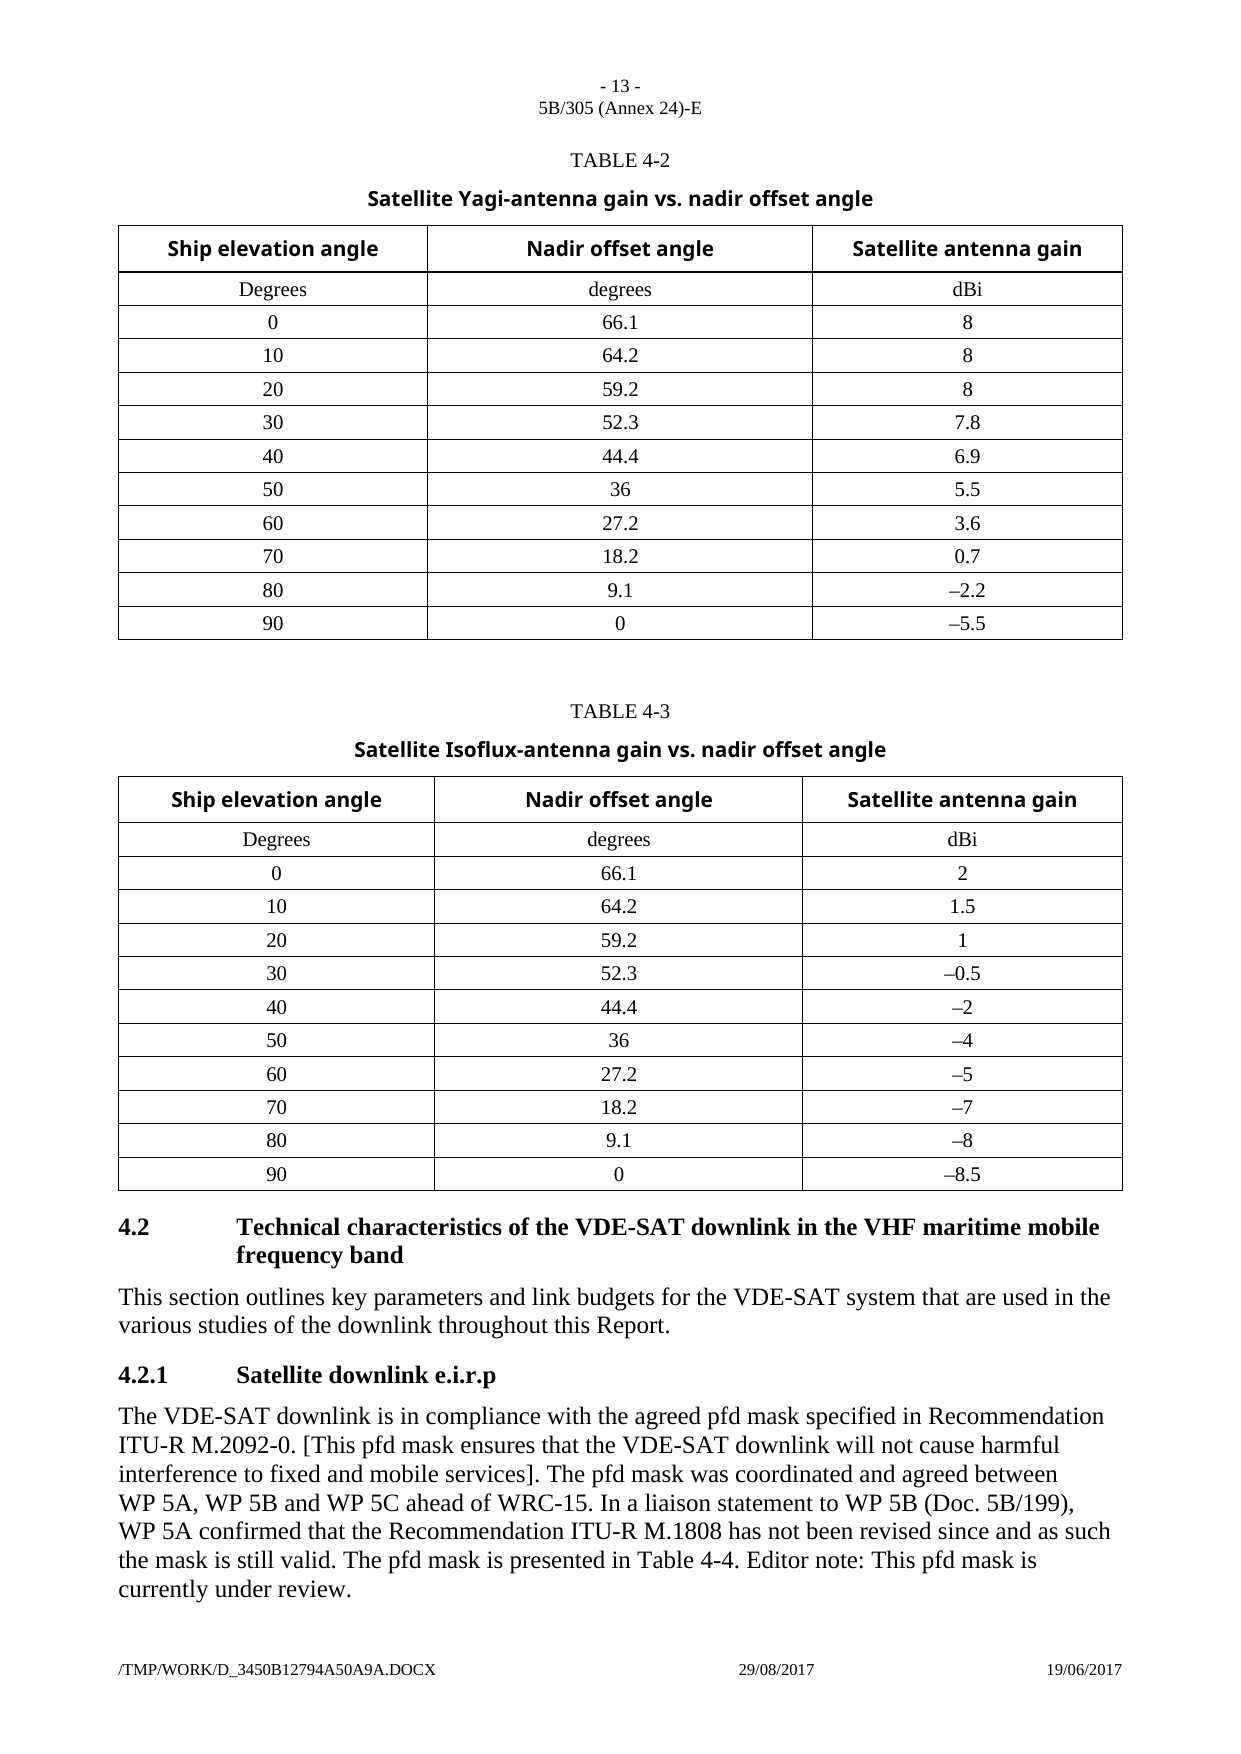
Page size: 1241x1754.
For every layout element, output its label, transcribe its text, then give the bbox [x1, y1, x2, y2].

table_cell dBi [803, 823, 1122, 856]
table_cell 0.7 [813, 540, 1122, 572]
table_cell 36 [428, 473, 812, 505]
table_cell 80 [119, 573, 427, 606]
text This section outlines key parameters and link budgets for the VDE-SAT system that are used in the various studies of the downlink throughout this Report. [118, 1282, 1122, 1339]
table_cell 60 [119, 1057, 434, 1090]
table_cell 2 [803, 857, 1122, 889]
text TABLE 4-2 [118, 148, 1122, 172]
table_cell Degrees [119, 823, 434, 856]
table_cell 50 [119, 1024, 434, 1056]
table_cell 66.1 [428, 306, 812, 338]
table_header Nadir offset angle [428, 226, 812, 271]
text TABLE 4-3 [118, 698, 1122, 723]
table_cell dBi [813, 273, 1122, 305]
table_cell 6.9 [813, 440, 1122, 472]
table_cell degrees [428, 273, 812, 305]
table_cell 44.4 [428, 440, 812, 472]
title Satellite Yagi-antenna gain vs. nadir offset angle [118, 184, 1122, 213]
table_cell 64.2 [428, 339, 812, 372]
table_cell 18.2 [435, 1091, 802, 1123]
table_cell 70 [119, 1091, 434, 1123]
table_cell 9.1 [428, 573, 812, 606]
text The VDE-SAT downlink is in compliance with the agreed pfd mask specified in Recommendation ITU-R M.2092-0. [This pfd mask ensures that the VDE-SAT downlink will not cause harmful interference to fixed and mobile services]. The pfd mask was coordinated and agreed between WP 5A, WP 5B and WP 5C ahead of WRC-15. In a liaison statement to WP 5B (Doc. 5B/199), WP 5A confirmed that the Recommendation ITU-R M.1808 has not been revised since and as such the mask is still valid. The pfd mask is presented in Table 4-4. Editor note: This pfd mask is currently under review. [118, 1401, 1122, 1603]
table_header Satellite antenna gain [813, 226, 1122, 271]
table_cell 40 [119, 990, 434, 1023]
table_cell 64.2 [435, 890, 802, 922]
table_cell 9.1 [435, 1124, 802, 1157]
table_cell 8 [813, 373, 1122, 405]
table_cell 27.2 [435, 1057, 802, 1090]
table_cell 59.2 [428, 373, 812, 405]
table_cell 10 [119, 339, 427, 372]
table_cell 50 [119, 473, 427, 505]
table_cell 20 [119, 373, 427, 405]
table_cell –2 [803, 990, 1122, 1023]
table_cell –8.5 [803, 1158, 1122, 1190]
table_cell 90 [119, 1158, 434, 1190]
table_cell –5 [803, 1057, 1122, 1090]
table_cell 18.2 [428, 540, 812, 572]
table_header Ship elevation angle [119, 226, 427, 271]
table_cell 66.1 [435, 857, 802, 889]
subtitle 4.2 Technical characteristics of the VDE-SAT downlink in the VHF maritime mobile frequency band [118, 1212, 1122, 1269]
table_cell 1 [803, 924, 1122, 956]
table_cell 0 [119, 857, 434, 889]
table_cell –0.5 [803, 957, 1122, 989]
table_cell 3.6 [813, 506, 1122, 539]
title Satellite Isoflux-antenna gain vs. nadir offset angle [118, 735, 1122, 763]
table_cell 70 [119, 540, 427, 572]
table_cell –7 [803, 1091, 1122, 1123]
table_cell degrees [435, 823, 802, 856]
table_cell 10 [119, 890, 434, 922]
table_cell 27.2 [428, 506, 812, 539]
table_cell 40 [119, 440, 427, 472]
table_header Satellite antenna gain [803, 777, 1122, 822]
table_cell 60 [119, 506, 427, 539]
table_cell 1.5 [803, 890, 1122, 922]
table_cell –5.5 [813, 607, 1122, 639]
table_cell 20 [119, 924, 434, 956]
table_cell 8 [813, 339, 1122, 372]
table_cell 30 [119, 957, 434, 989]
table_cell 0 [435, 1158, 802, 1190]
table_cell 0 [119, 306, 427, 338]
table_cell 0 [428, 607, 812, 639]
table_cell 52.3 [435, 957, 802, 989]
table_cell 90 [119, 607, 427, 639]
table_cell 44.4 [435, 990, 802, 1023]
table_cell 36 [435, 1024, 802, 1056]
table_cell 80 [119, 1124, 434, 1157]
table_header Ship elevation angle [119, 777, 434, 822]
table_cell 7.8 [813, 406, 1122, 438]
subtitle 4.2.1 Satellite downlink e.i.r.p [118, 1360, 1122, 1389]
table_cell Degrees [119, 273, 427, 305]
table_cell –8 [803, 1124, 1122, 1157]
table_cell 5.5 [813, 473, 1122, 505]
table_cell –4 [803, 1024, 1122, 1056]
table_cell 30 [119, 406, 427, 438]
table_cell 59.2 [435, 924, 802, 956]
table_cell 52.3 [428, 406, 812, 438]
table_header Nadir offset angle [435, 777, 802, 822]
table_cell –2.2 [813, 573, 1122, 606]
table_cell 8 [813, 306, 1122, 338]
